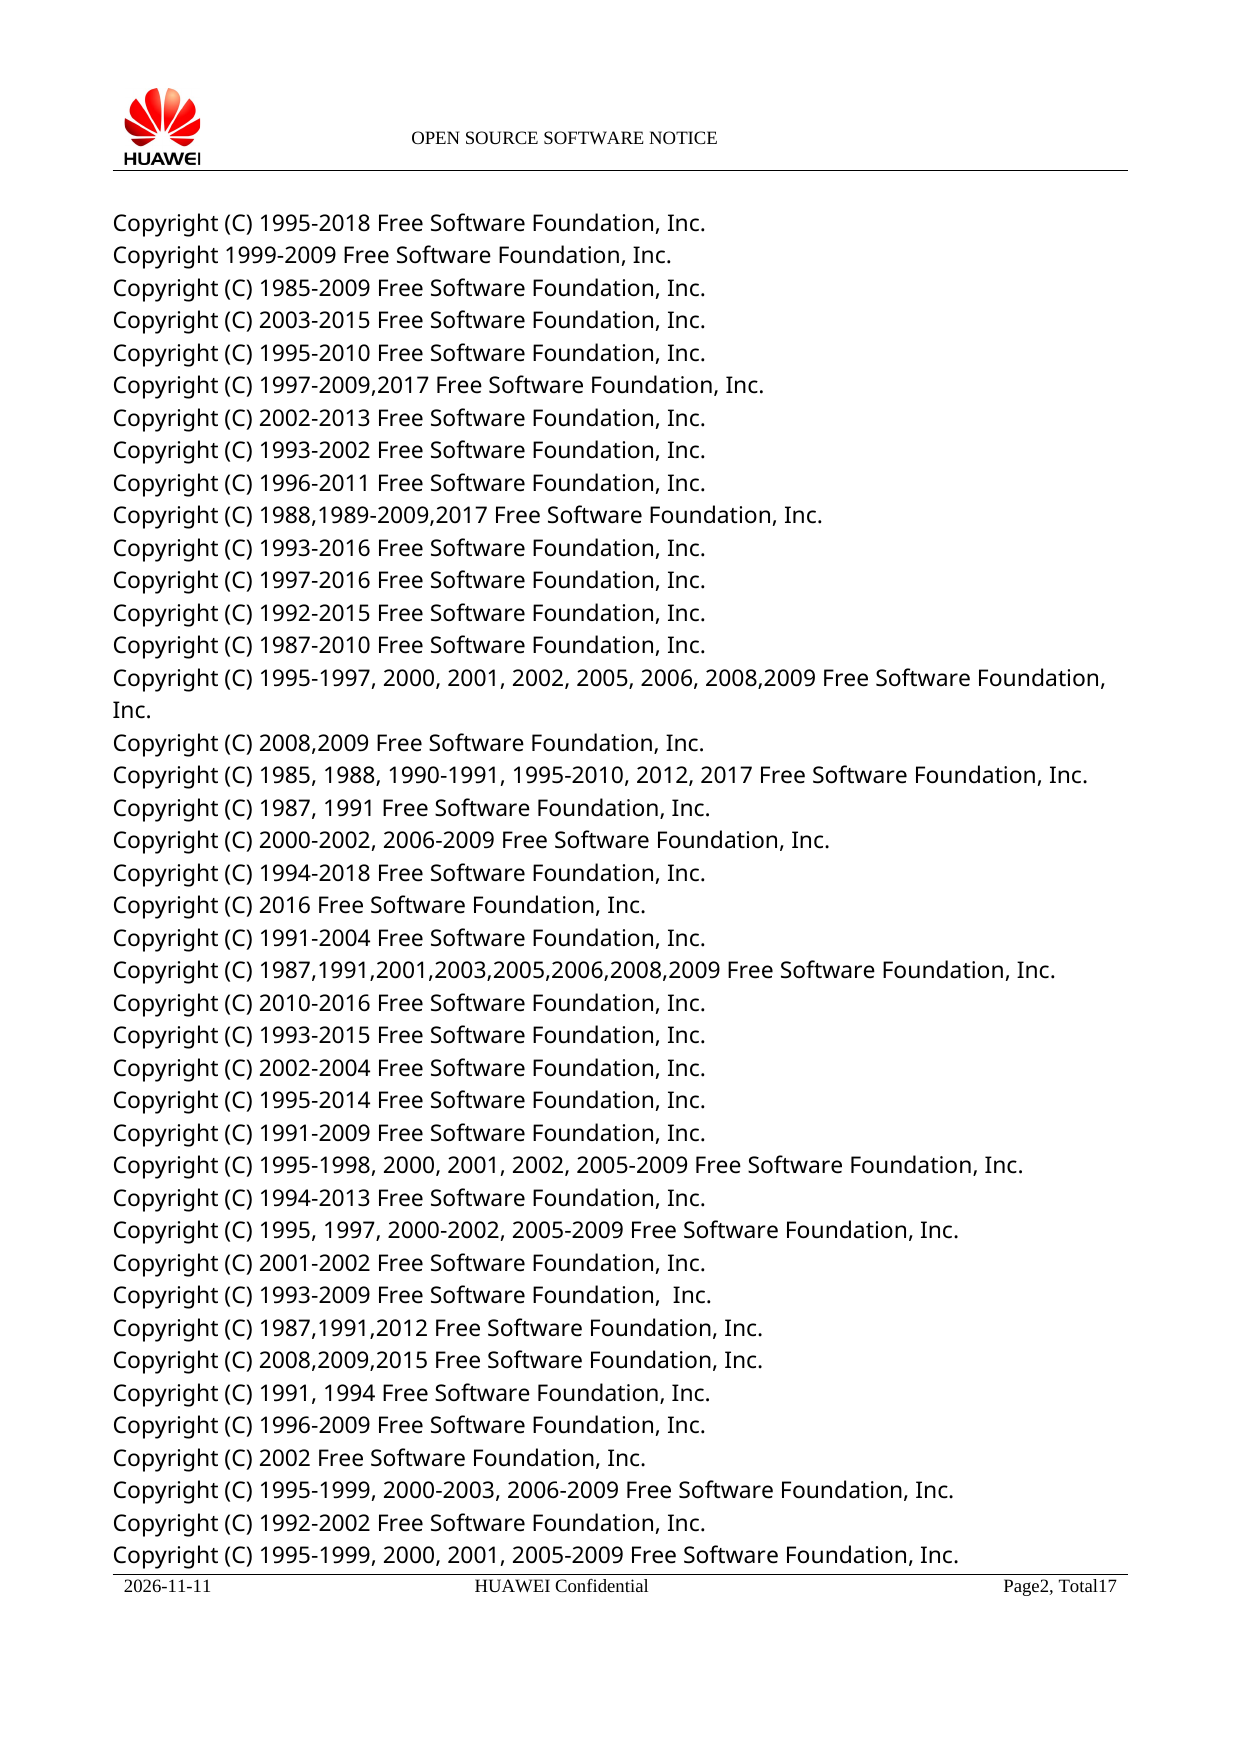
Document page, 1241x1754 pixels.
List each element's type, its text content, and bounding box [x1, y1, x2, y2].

picture [124, 88, 201, 165]
